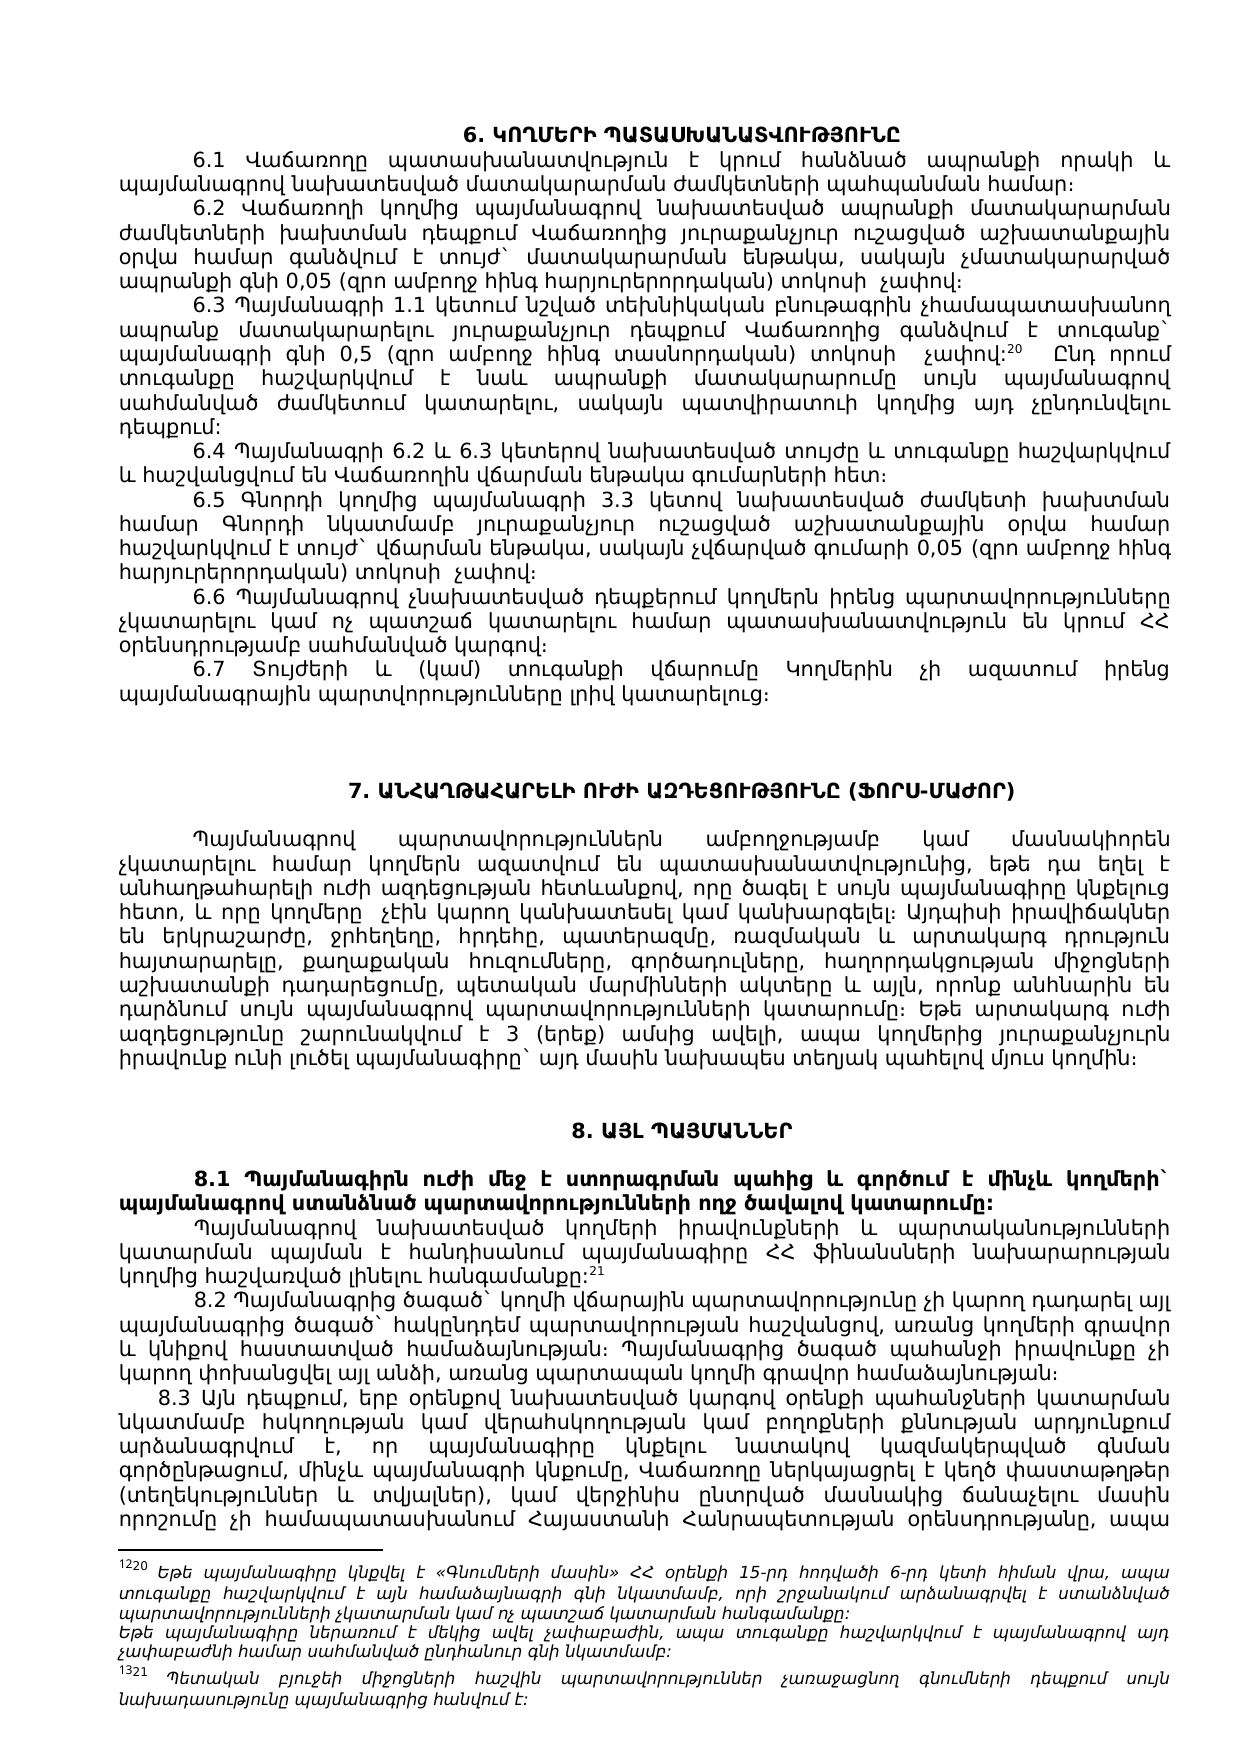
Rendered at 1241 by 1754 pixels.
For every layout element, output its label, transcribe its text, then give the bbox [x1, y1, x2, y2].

text 6.5 Գնորդի կողմից պայմանագրի 3.3 կետով նախատեսված ժամկետի խախտման համար Գնորդի նկատմամբ յուրաքանչյուր ուշացված աշխատանքային օրվա համար հաշվարկվում է տույժ` վճարման ենթակա, սակայն չվճարված գումարի 0,05 (զրո ամբողջ հինգ հարյուրերորդական) տոկոսի չափով։ [118, 488, 1171, 585]
text 6.2 Վաճառողի կողմից պայմանագրով նախատեսված ապրանքի մատակարարման ժամկետների խախտման դեպքում Վաճառողից յուրաքանչյուր ուշացված աշխատանքային օրվա համար գանձվում է տույժ` մատակարարման ենթակա, սակայն չմատակարարված ապրանքի գնի 0,05 (զրո ամբողջ հինգ հարյուրերորդական) տոկոսի չափով։ [118, 196, 1171, 293]
text 7. ԱՆՀԱՂԹԱՀԱՐԵԼԻ ՈՒԺԻ ԱԶԴԵՑՈՒԹՅՈՒՆԸ (ՖՈՐՍ-ՄԱԺՈՐ) [118, 779, 1171, 803]
text 8. ԱՅԼ ՊԱՅՄԱՆՆԵՐ [118, 1119, 1171, 1143]
text 6.6 Պայմանագրով չնախատեսված դեպքերում կողմերն իրենց պարտավորությունները չկատարելու կամ ոչ պատշաճ կատարելու համար պատասխանատվություն են կրում ՀՀ օրենսդրությամբ սահմանված կարգով։ [118, 585, 1171, 657]
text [118, 1386, 1171, 1531]
text 6.3 Պայմանագրի 1.1 կետում նշված տեխնիկական բնութագրին չհամապատասխանող ապրանք մատակարարելու յուրաքանչյուր դեպքում Վաճառողից գանձվում է տուգանք` պայմանագրի գնի 0,5 (զրո ամբողջ հինգ տասնորդական) տոկոսի չափով:2032Ընդ որում տուգանքը հաշվարկվում է նաև ապրանքի մատակարարումը սույն պայմանագրով սահմանված ժամկետում կատարելու, սակայն պատվիրատուի կողմից այդ չընդունվելու դեպքում: [118, 293, 1171, 439]
text 8.1 Պայմանագիրն ուժի մեջ է ստորագրման պահից և գործում է մինչև կողմերի` պայմանագրով ստանձնած պարտավորությունների ողջ ծավալով կատարումը: [118, 1167, 1171, 1216]
text 6.1 Վաճառողը պատասխանատվություն է կրում հանձնած ապրանքի որակի և պայմանագրով նախատեսված մատակարարման ժամկետների պահպանման համար։ [118, 148, 1171, 196]
text 8.2 Պայմանագրից ծագած` կողմի վճարային պարտավորությունը չի կարող դադարել այլ պայմանագրից ծագած` հակընդդեմ պարտավորության հաշվանցով, առանց կողմերի գրավոր և կնիքով հաստատված համաձայնության։ Պայմանագրից ծագած պահանջի իրավունքը չի կարող փոխանցվել այլ անձի, առանց պարտապան կողմի գրավոր համաձայնության։ [118, 1288, 1171, 1386]
text Պայմանագրով պարտավորություններն ամբողջությամբ կամ մասնակիորեն չկատարելու համար կողմերն ազատվում են պատասխանատվությունից, եթե դա եղել է անհաղթահարելի ուժի ազդեցության հետևանքով, որը ծագել է սույն պայմանագիրը կնքելուց հետո, և որը կողմերը չէին կարող կանխատեսել կամ կանխարգելել։ Այդպիսի իրավիճակներ են երկրաշարժը, ջրհեղեղը, հրդեհը, պատերազմը, ռազմական և արտակարգ դրություն հայտարարելը, քաղաքական հուզումները, գործադուլները, հաղորդակցության միջոցների աշխատանքի դադարեցումը, պետական մարմինների ակտերը և այլն, որոնք անհնարին են դարձնում սույն պայմանագրով պարտավորությունների կատարումը։ Եթե արտակարգ ուժի ազդեցությունը շարունակվում է 3 (երեք) ամսից ավելի, ապա կողմերից յուրաքանչյուրն իրավունք ունի լուծել պայմանագիրը` այդ մասին նախապես տեղյակ պահելով մյուս կողմին։ [118, 827, 1171, 1070]
text 6.7 Տույժերի և (կամ) տուգանքի վճարումը Կողմերին չի ազատում իրենց պայմանագրային պարտվորությունները լրիվ կատարելուց։ [118, 657, 1171, 706]
text 6. ԿՈՂՄԵՐԻ ՊԱՏԱՍԽԱՆԱՏՎՈՒԹՅՈՒՆԸ [118, 123, 1171, 148]
text 6.4 Պայմանագրի 6.2 և 6.3 կետերով նախատեսված տույժը և տուգանքը հաշվարկվում և հաշվանցվում են Վաճառողին վճարման ենթակա գումարների հետ։ [118, 439, 1171, 488]
text Պայմանագրով նախատեսված կողմերի իրավունքների և պարտականությունների կատարման պայման է հանդիսանում պայմանագիրը ՀՀ ֆինանսների նախարարության կողմից հաշվառված լինելու հանգամանքը:2133 [118, 1216, 1171, 1288]
